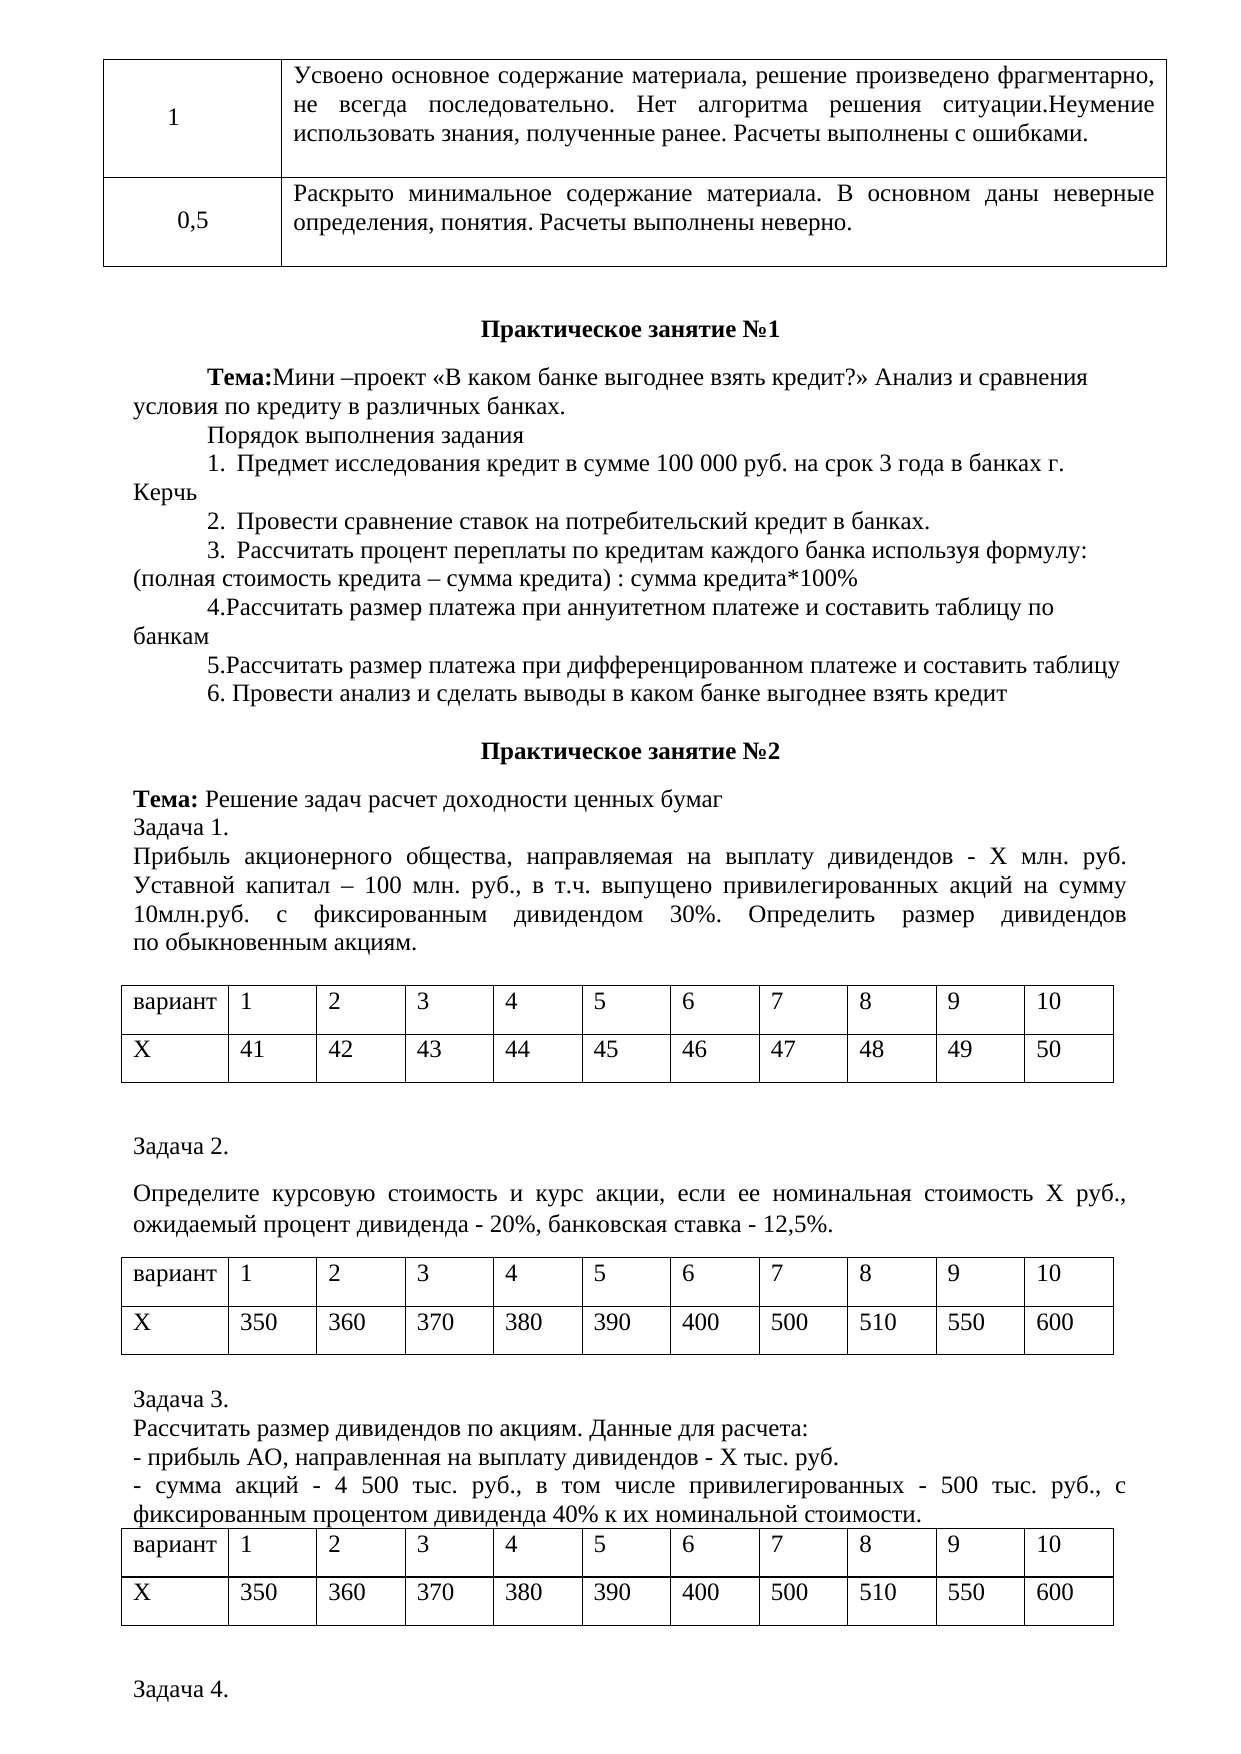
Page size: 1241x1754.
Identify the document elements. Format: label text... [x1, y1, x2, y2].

table_cell 510 [848, 1307, 936, 1354]
table_cell 550 [937, 1307, 1024, 1354]
table_header 3 [406, 986, 493, 1033]
table_cell 380 [494, 1307, 582, 1354]
table_cell 350 [229, 1307, 316, 1354]
table_cell Раскрыто минимальное содержание материала. В основном даны неверные определения, понятия. Расчеты выполнены неверно. [282, 178, 1166, 266]
table_header 9 [937, 1258, 1024, 1306]
text Задача 4. [133, 1674, 1128, 1702]
text Задача 1. [133, 812, 1128, 841]
text 5.Рассчитать размер платежа при дифференцированном платеже и составить таблицу [133, 650, 1128, 678]
text Задача 3. [133, 1384, 1128, 1413]
table_cell 48 [848, 1035, 936, 1082]
table_cell 400 [671, 1307, 759, 1354]
table_cell 380 [494, 1578, 582, 1625]
table_header 2 [317, 1258, 405, 1306]
table_cell 600 [1025, 1578, 1113, 1625]
table_header 8 [848, 1258, 936, 1306]
table_cell 47 [760, 1035, 847, 1082]
text Тема: Решение задач расчет доходности ценных бумаг [133, 784, 1128, 812]
text Тема:Мини –проект «В каком банке выгоднее взять кредит?» Анализ и сравнения условия по кредиту в различных банках. [133, 362, 1128, 420]
table_cell Х [122, 1307, 228, 1354]
table_header 7 [760, 986, 847, 1033]
table_cell Х [122, 1035, 228, 1082]
table_header 5 [583, 1529, 670, 1576]
table_header 5 [583, 986, 670, 1033]
table_cell 390 [583, 1307, 670, 1354]
table_header 10 [1025, 1529, 1113, 1576]
table_header 2 [317, 986, 405, 1033]
table_header 2 [317, 1529, 405, 1576]
table_cell 46 [671, 1035, 759, 1082]
table_cell 350 [229, 1578, 316, 1625]
text Порядок выполнения задания [133, 420, 1128, 448]
table_header 6 [671, 986, 759, 1033]
list Рассчитать процент переплаты по кредитам каждого банка используя формулу:(полная стоимость кредита – сумма кредита) : сумма кредита*100% [133, 535, 1128, 592]
text Рассчитать размер дивидендов по акциям. Данные для расчета: [133, 1413, 1128, 1442]
table_cell 45 [583, 1035, 670, 1082]
table_header 9 [937, 1529, 1024, 1576]
table_header 8 [848, 986, 936, 1033]
text Определите курсовую стоимость и курс акции, если ее номинальная стоимость Х руб., ожидаемый процент дивиденда - 20%, банковская ставка - 12,5%. [133, 1178, 1128, 1238]
table_cell 1 [104, 60, 281, 177]
table_cell 390 [583, 1578, 670, 1625]
table_header 6 [671, 1258, 759, 1306]
text Задача 2. [133, 1131, 1128, 1159]
table_cell 370 [406, 1307, 493, 1354]
table_cell 42 [317, 1035, 405, 1082]
table_header вариант [122, 1258, 228, 1306]
table_cell 44 [494, 1035, 582, 1082]
table_cell 360 [317, 1578, 405, 1625]
table_cell 600 [1025, 1307, 1113, 1354]
table_cell 360 [317, 1307, 405, 1354]
table_header 5 [583, 1258, 670, 1306]
table_header вариант [122, 986, 228, 1033]
table_header 9 [937, 986, 1024, 1033]
table_cell 0,5 [104, 178, 281, 266]
table_header 10 [1025, 1258, 1113, 1306]
table_header 4 [494, 986, 582, 1033]
table_header вариант [122, 1529, 228, 1576]
text - прибыль АО, направленная на выплату дивидендов - Х тыс. руб. [133, 1442, 1128, 1470]
table_cell 500 [760, 1307, 847, 1354]
table_header 3 [406, 1258, 493, 1306]
table_header 6 [671, 1529, 759, 1576]
table_cell 43 [406, 1035, 493, 1082]
list Предмет исследования кредит в сумме 100 000 руб. на срок 3 года в банках г. Керчь [133, 448, 1128, 506]
text Практическое занятие №1 [133, 314, 1128, 343]
table_header 7 [760, 1529, 847, 1576]
table_header 3 [406, 1529, 493, 1576]
table_header 8 [848, 1529, 936, 1576]
table_header 4 [494, 1529, 582, 1576]
list Провести сравнение ставок на потребительский кредит в банках. [133, 506, 1128, 535]
table_cell 550 [937, 1578, 1024, 1625]
text 6. Провести анализ и сделать выводы в каком банке выгоднее взять кредит [133, 678, 1128, 707]
table_cell 500 [760, 1578, 847, 1625]
table_header 1 [229, 986, 316, 1033]
table_header 7 [760, 1258, 847, 1306]
text Прибыль акционерного общества, направляемая на выплату дивидендов - Х млн. руб. Уставной капитал – 100 млн. руб., в т.ч. выпущено привилегированных акций на сумму 10млн.руб. с фиксированным дивидендом 30%. Определить размер дивидендов по обыкновенным акциям. [133, 841, 1128, 956]
table_cell 400 [671, 1578, 759, 1625]
table_header 1 [229, 1258, 316, 1306]
table_header 10 [1025, 986, 1113, 1033]
table_cell Х [122, 1578, 228, 1625]
table_header 4 [494, 1258, 582, 1306]
text - сумма акций - 4 500 тыс. руб., в том числе привилегированных - 500 тыс. руб., с фиксированным процентом дивиденда 40% к их номинальной стоимости. [133, 1470, 1128, 1528]
text Практическое занятие №2 [133, 736, 1128, 765]
table_cell 510 [848, 1578, 936, 1625]
table_header 1 [229, 1529, 316, 1576]
table_cell 370 [406, 1578, 493, 1625]
table_cell 41 [229, 1035, 316, 1082]
table_cell 49 [937, 1035, 1024, 1082]
text 4.Рассчитать размер платежа при аннуитетном платеже и составить таблицу по банкам [133, 592, 1128, 650]
table_cell 50 [1025, 1035, 1113, 1082]
table_cell Усвоено основное содержание материала, решение произведено фрагментарно, не всегда последовательно. Нет алгоритма решения ситуации.Неумение использовать знания, полученные ранее. Расчеты выполнены с ошибками. [282, 60, 1166, 177]
